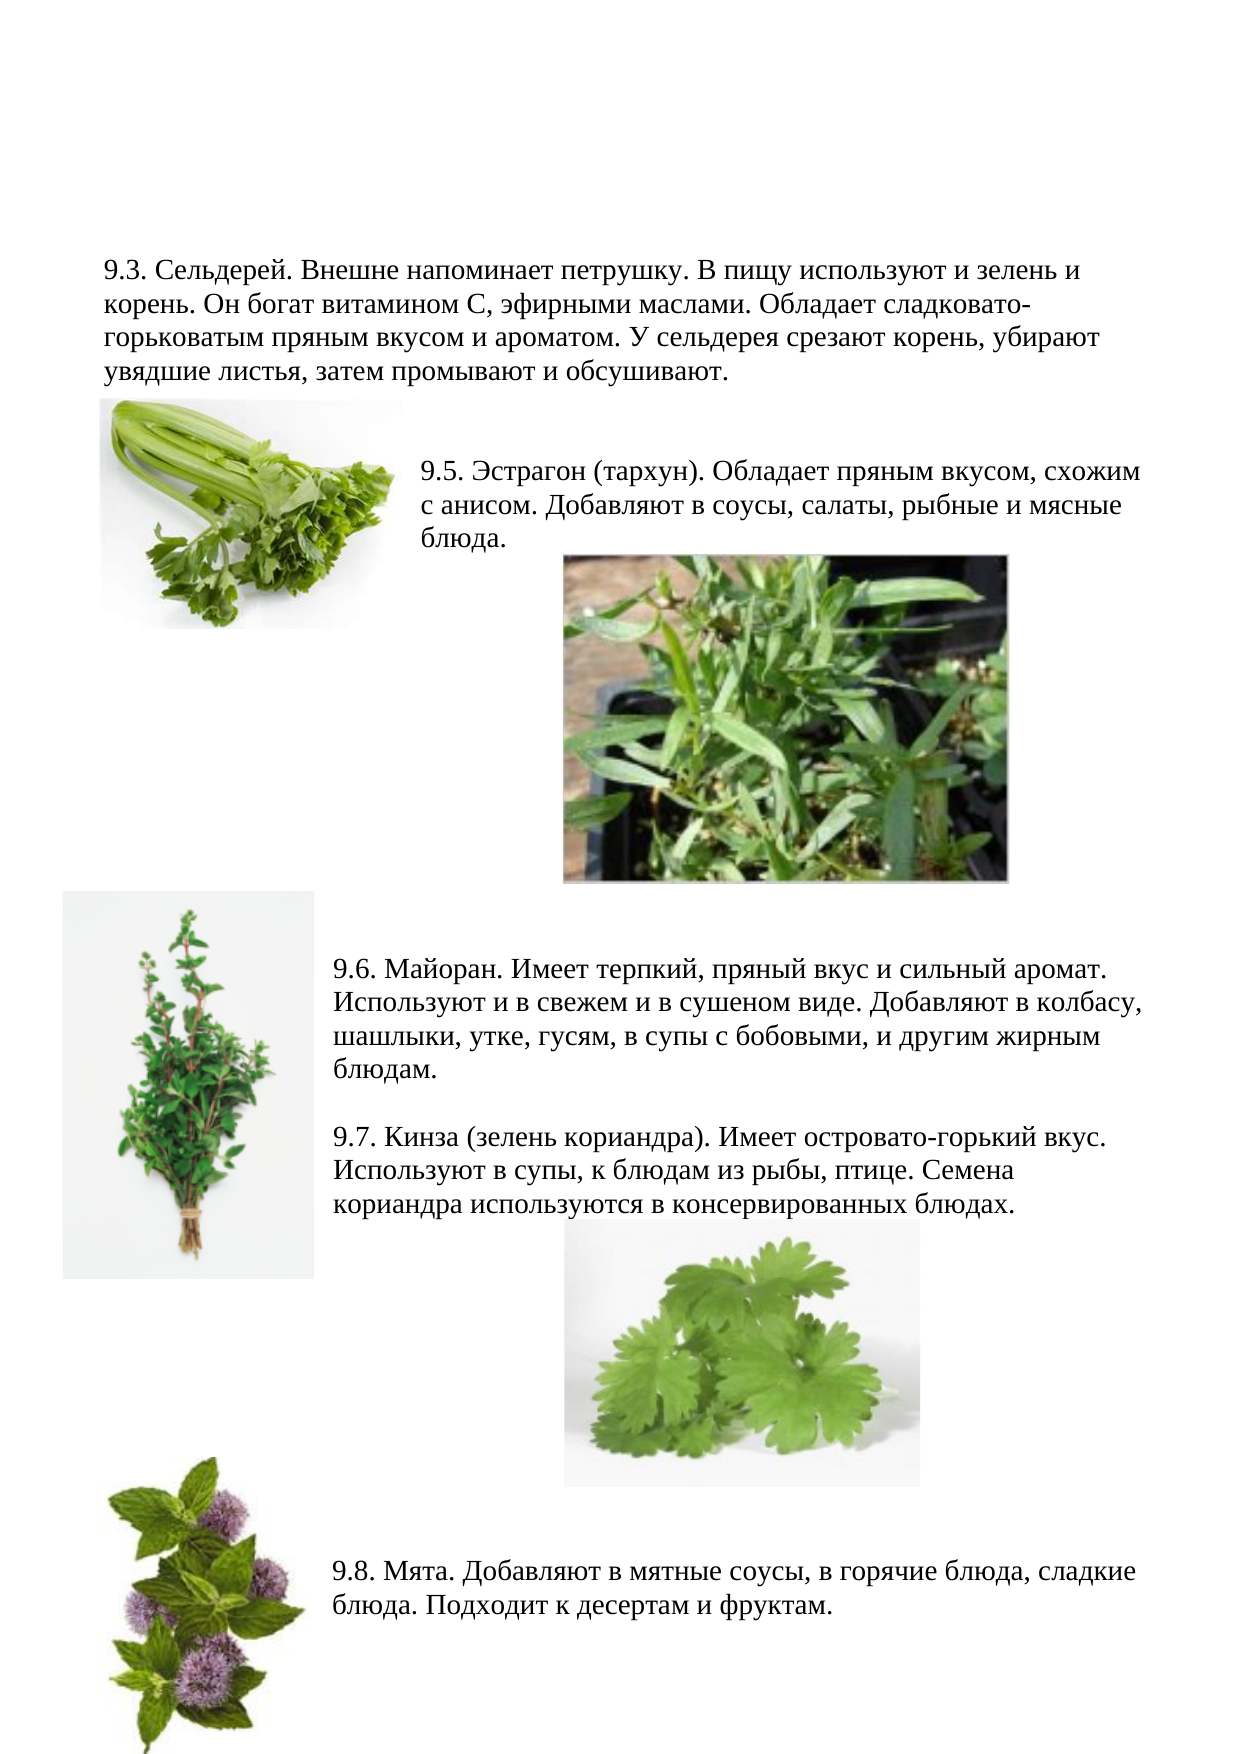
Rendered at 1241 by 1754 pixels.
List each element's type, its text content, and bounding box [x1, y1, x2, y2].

picture [99, 398, 402, 629]
text 9.7. Кинза (зелень кориандра). Имеет островато-горький вкус. Используют в супы, к блюдам из рыбы, птице. Семена кориандра используются в консервированных блюдах. [313, 1119, 1152, 1219]
text 9.6. Майоран. Имеет терпкий, пряный вкус и сильный аромат. Используют и в свежем и в сушеном виде. Добавляют в колбасу, шашлыки, утке, гусям, в супы с бобовыми, и другим жирным блюдам. [313, 951, 1152, 1085]
text 9.5. Эстрагон (тархун). Обладает пряным вкусом, схожим с анисом. Добавляют в соусы, салаты, рыбные и мясные блюда. [402, 453, 1152, 554]
text 9.8. Мята. Добавляют в мятные соусы, в горячие блюда, сладкие блюда. Подходит к десертам и фруктам. [313, 1553, 1152, 1620]
picture [562, 554, 1010, 884]
text 9.3. Сельдерей. Внешне напоминает петрушку. В пищу используют и зелень и корень. Он богат витамином С, эфирными маслами. Обладает сладковато-горьковатым пряным вкусом и ароматом. У сельдерея срезают корень, убирают увядшие листья, затем промывают и обсушивают. [103, 252, 1152, 386]
picture [563, 1219, 920, 1487]
picture [61, 891, 313, 1276]
picture [94, 1457, 313, 1751]
